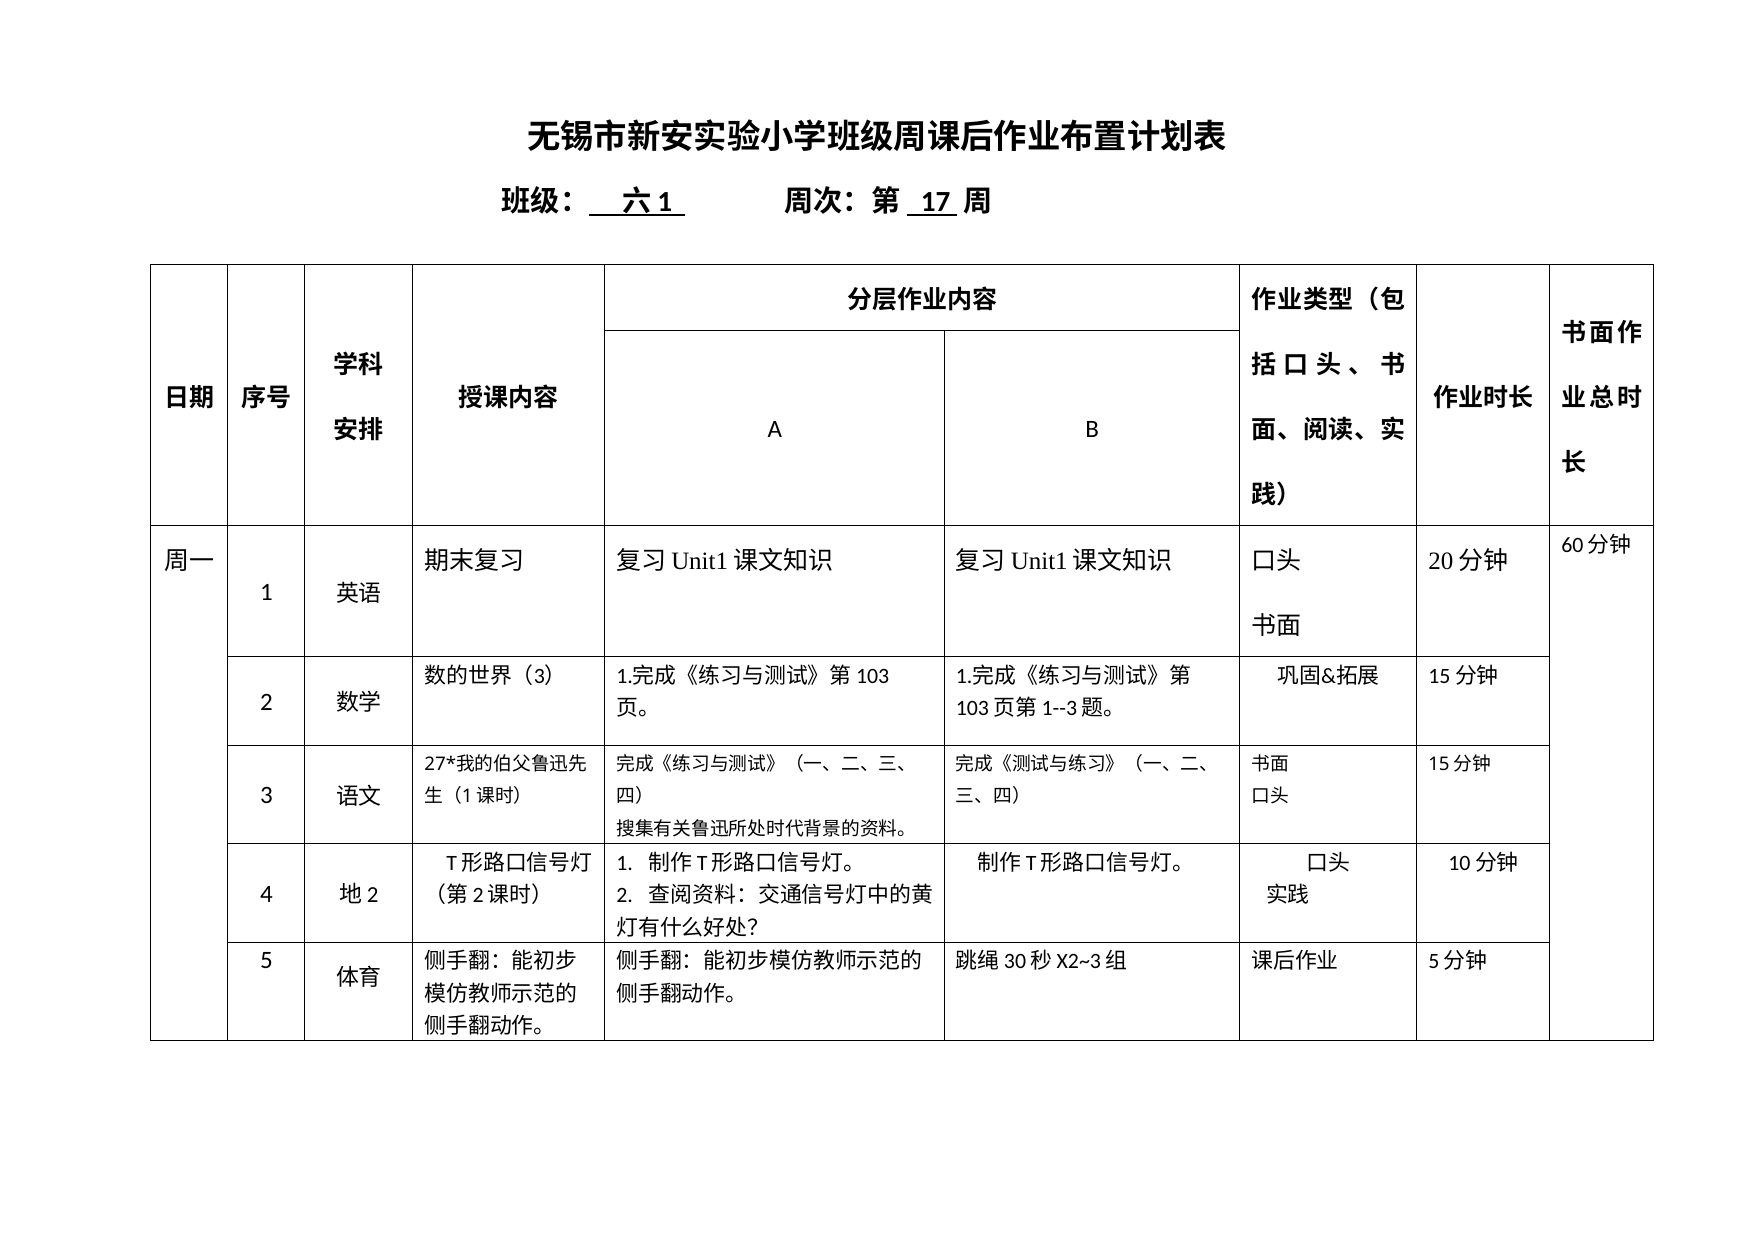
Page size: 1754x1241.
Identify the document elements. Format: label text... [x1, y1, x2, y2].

table_cell 数的世界（3） [413, 657, 604, 745]
table_cell T形路口信号灯（第2课时） [413, 844, 604, 942]
table_cell 20分钟 [1417, 526, 1549, 656]
table_cell 期末复习 [413, 526, 604, 656]
table_cell 课后作业 [1240, 943, 1416, 1040]
table_cell 1.完成《练习与测试》第103页第1--3题。 [945, 657, 1239, 745]
table_cell 体育 [305, 943, 412, 1040]
table_cell 3 [228, 746, 304, 843]
table_header 序号 [228, 265, 304, 525]
table_cell 口头 实践 [1240, 844, 1416, 942]
table_cell 英语 [305, 526, 412, 656]
table_header 学科 安排 [305, 265, 412, 525]
table_cell 10分钟 [1417, 844, 1549, 942]
table_cell 制作T形路口信号灯。 查阅资料：交通信号灯中的黄灯有什么好处？ [605, 844, 944, 942]
table_cell 完成《练习与测试》（一、二、三、四） 搜集有关鲁迅所处时代背景的资料。 [605, 746, 944, 843]
table_cell 1 [228, 526, 304, 656]
table_cell 2 [228, 657, 304, 745]
table_cell 跳绳30秒X2~3组 [945, 943, 1239, 1040]
table_header 书面作业总时长 [1550, 265, 1653, 525]
table_cell 完成《测试与练习》（一、二、三、四） [945, 746, 1239, 843]
table_cell 制作T形路口信号灯。 [945, 844, 1239, 942]
table_cell 语文 [305, 746, 412, 843]
table_cell 4 [228, 844, 304, 942]
text 无锡市新安实验小学班级周课后作业布置计划表 [150, 102, 1604, 167]
table_cell 60分钟 [1550, 526, 1653, 1040]
table_header 分层作业内容 [605, 265, 1239, 330]
table_cell 复习Unit1课文知识 [605, 526, 944, 656]
table_cell 口头 书面 [1240, 526, 1416, 656]
table_header 授课内容 [413, 265, 604, 525]
table_header 作业时长 [1417, 265, 1549, 525]
table_cell 复习Unit1课文知识 [945, 526, 1239, 656]
text 班级： 六1 周次：第 17 周 [150, 167, 1604, 232]
table_cell A [605, 331, 944, 525]
table_cell 数学 [305, 657, 412, 745]
table_header 作业类型（包括口头、书面、阅读、实践） [1240, 265, 1416, 525]
table_header 日期 [151, 265, 227, 525]
table_cell 1.完成《练习与测试》第103页。 [605, 657, 944, 745]
table_cell 地2 [305, 844, 412, 942]
table_cell 15分钟 [1417, 657, 1549, 745]
table_cell B [945, 331, 1239, 525]
table_cell 侧手翻：能初步模仿教师示范的侧手翻动作。 [605, 943, 944, 1040]
table_cell 书面 口头 [1240, 746, 1416, 843]
table_cell 侧手翻：能初步模仿教师示范的侧手翻动作。 [413, 943, 604, 1040]
table_cell 5 [228, 943, 304, 1040]
table_cell 5分钟 [1417, 943, 1549, 1040]
table_cell 周一 [151, 526, 227, 1040]
table_cell 27*我的伯父鲁迅先生（1课时） [413, 746, 604, 843]
table_cell 巩固&拓展 [1240, 657, 1416, 745]
table_cell 15分钟 [1417, 746, 1549, 843]
